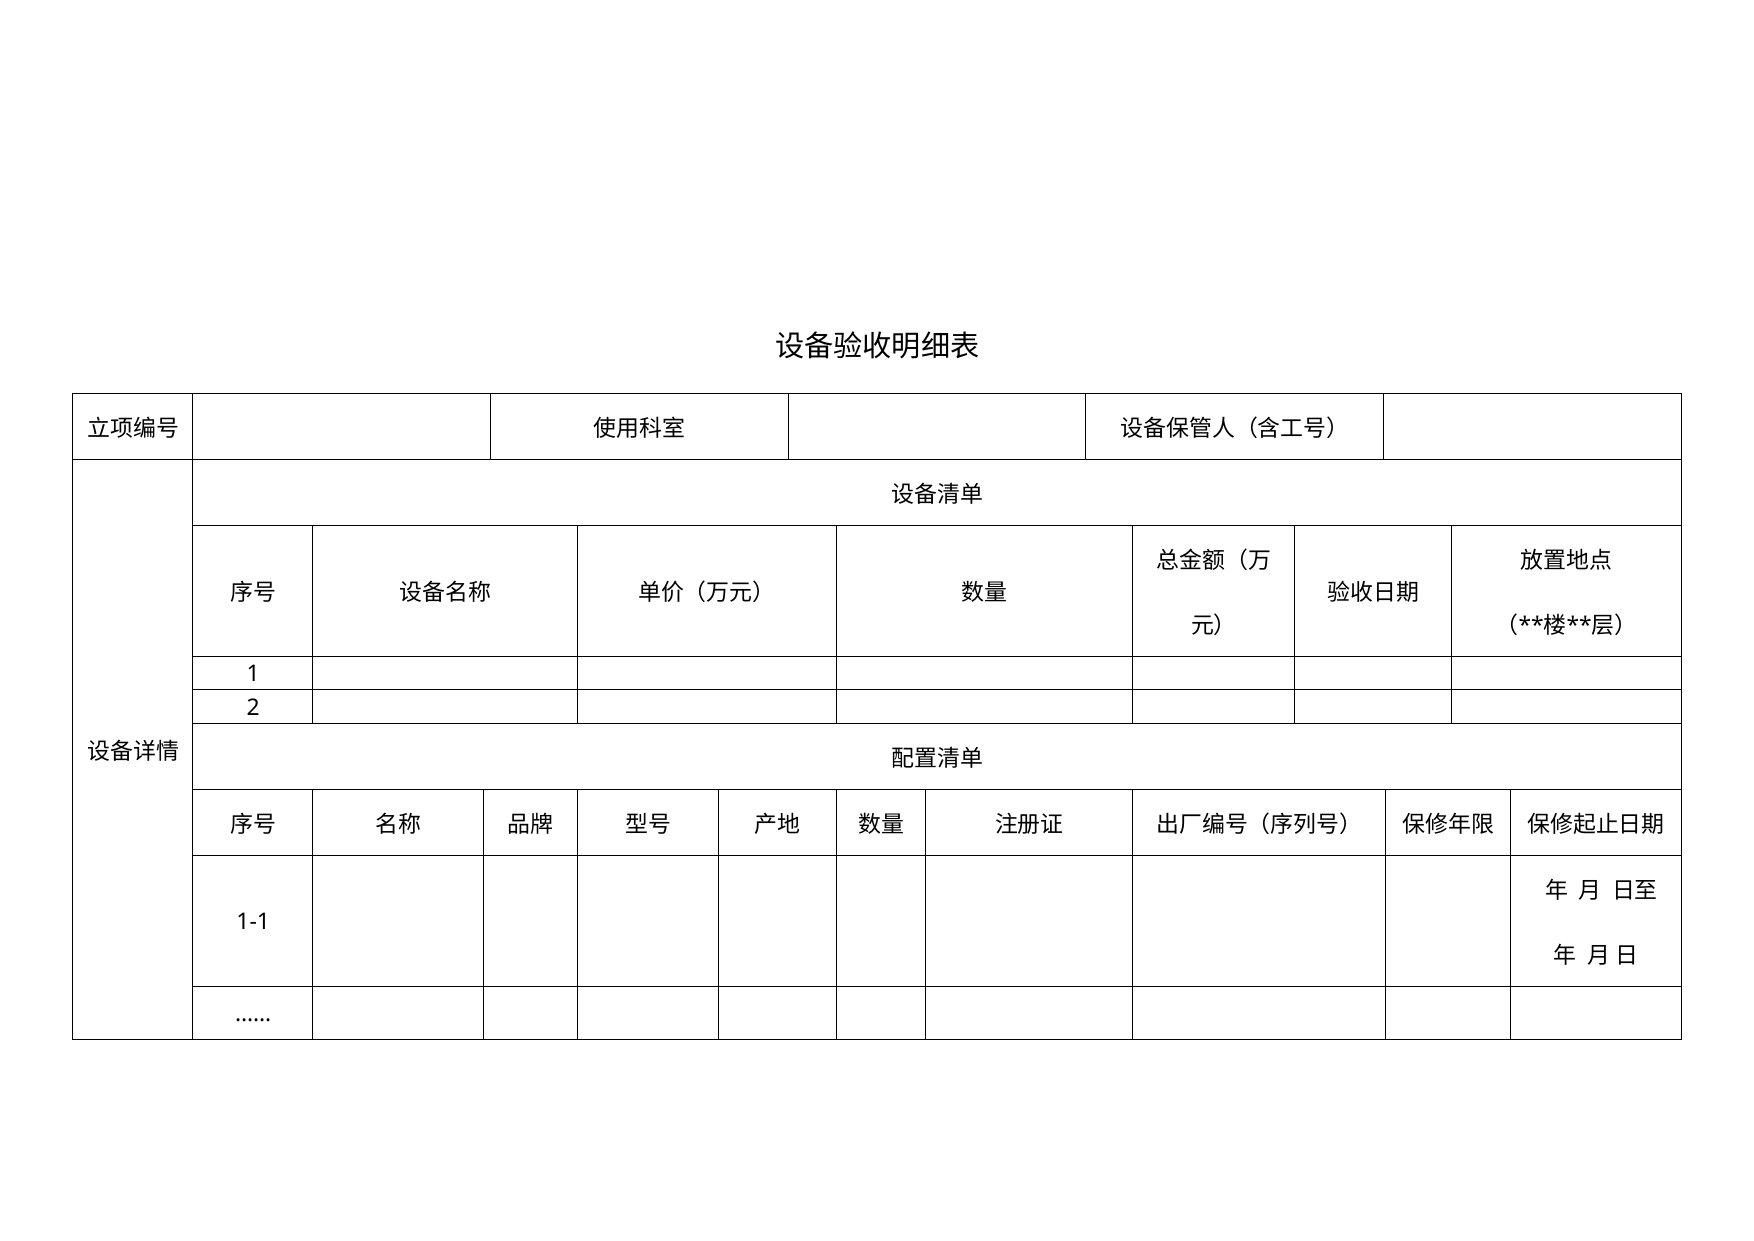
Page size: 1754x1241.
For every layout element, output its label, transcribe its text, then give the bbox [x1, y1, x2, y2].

table_cell 配置清单 [193, 724, 1681, 789]
table_cell 保修年限 [1386, 790, 1510, 855]
table_cell [719, 987, 836, 1039]
table_header 立项编号 [73, 394, 192, 459]
table_cell [1511, 987, 1681, 1039]
table_cell 总金额（万元） [1133, 526, 1294, 656]
table_cell 数量 [837, 790, 925, 855]
table_cell 序号 [193, 526, 312, 656]
table_cell [313, 987, 483, 1039]
table_cell [484, 856, 577, 986]
table_cell [1133, 987, 1385, 1039]
table_cell [837, 657, 1132, 689]
table_cell 型号 [578, 790, 718, 855]
table_cell 品牌 [484, 790, 577, 855]
table_cell [837, 987, 925, 1039]
table_cell [578, 657, 836, 689]
table_cell [578, 690, 836, 723]
table_header [789, 394, 1085, 459]
table_cell [313, 657, 577, 689]
table_cell [1133, 856, 1385, 986]
table_cell 设备详情 [73, 460, 192, 1039]
table_cell [837, 690, 1132, 723]
table_header [1384, 394, 1681, 459]
table_cell [1386, 856, 1510, 986]
table_cell 2 [193, 690, 312, 723]
table_cell 1 [193, 657, 312, 689]
table_cell 验收日期 [1295, 526, 1451, 656]
table_cell [313, 690, 577, 723]
table_cell 注册证 [926, 790, 1132, 855]
table_cell 出厂编号（序列号） [1133, 790, 1385, 855]
text 设备验收明细表 [150, 311, 1604, 376]
table_cell [1295, 657, 1451, 689]
table_cell 设备名称 [313, 526, 577, 656]
table_header 设备保管人（含工号） [1086, 394, 1383, 459]
table_cell [1295, 690, 1451, 723]
table_cell [719, 856, 836, 986]
table_cell …… [193, 987, 312, 1039]
table_cell 名称 [313, 790, 483, 855]
table_cell [837, 856, 925, 986]
table_cell [1133, 657, 1294, 689]
table_cell 单价（万元） [578, 526, 836, 656]
table_cell 产地 [719, 790, 836, 855]
table_cell [1133, 690, 1294, 723]
table_cell [1386, 987, 1510, 1039]
table_cell [1452, 690, 1681, 723]
table_cell 1-1 [193, 856, 312, 986]
table_cell 数量 [837, 526, 1132, 656]
table_cell 放置地点 （**楼**层） [1452, 526, 1681, 656]
table_cell [926, 856, 1132, 986]
table_header 使用科室 [491, 394, 788, 459]
table_cell [313, 856, 483, 986]
table_header [193, 394, 490, 459]
table_cell 设备清单 [193, 460, 1681, 525]
table_cell [578, 856, 718, 986]
table_cell 序号 [193, 790, 312, 855]
table_cell [1452, 657, 1681, 689]
table_cell [926, 987, 1132, 1039]
table_cell [484, 987, 577, 1039]
table_cell [578, 987, 718, 1039]
table_cell 保修起止日期 [1511, 790, 1681, 855]
table_cell 年 月 日至 年 月 日 [1511, 856, 1681, 986]
